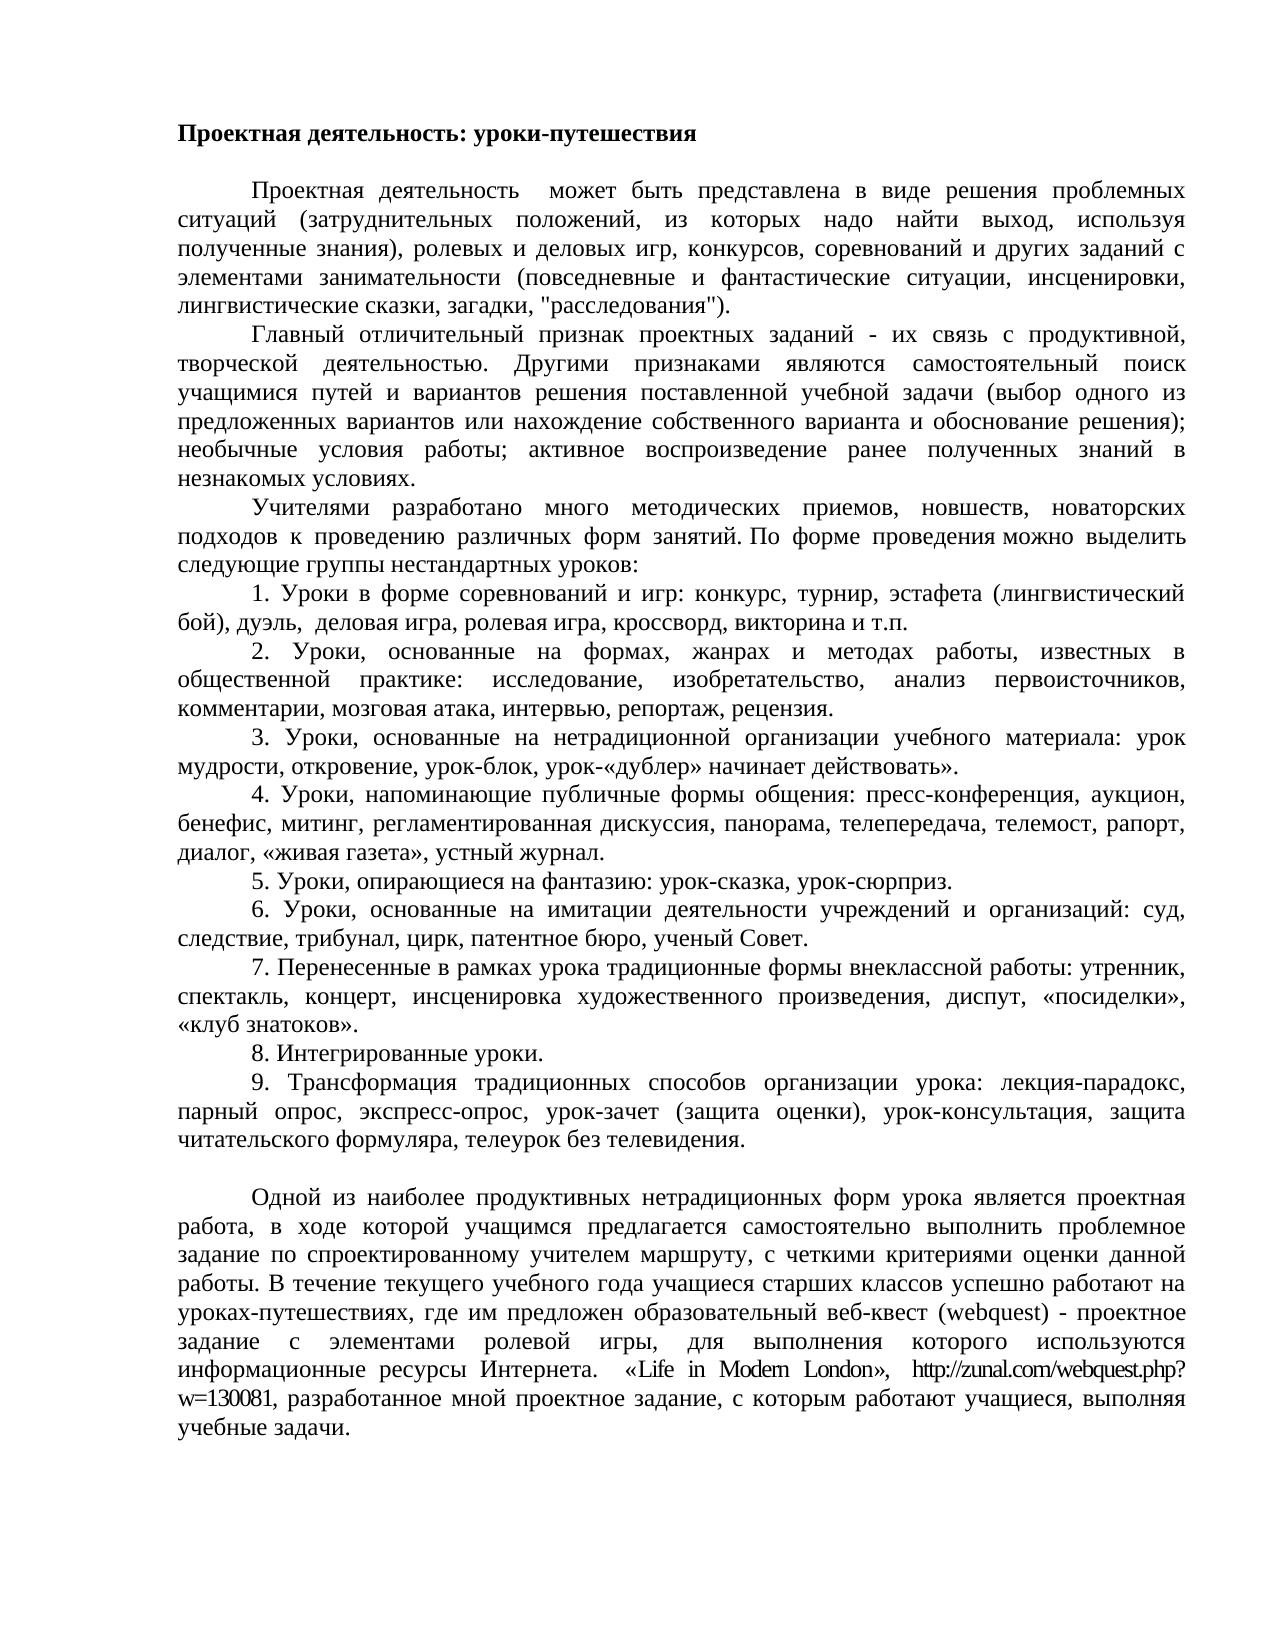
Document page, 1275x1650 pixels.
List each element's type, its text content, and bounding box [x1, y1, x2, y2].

text Учителями разработано много методических приемов, новшеств, новаторских подходов к проведению различных форм занятий. По форме проведения можно выделить следующие группы нестандартных уроков: [177, 492, 1186, 578]
text Проектная деятельность может быть представлена в виде решения проблемных ситуаций (затруднительных положений, из которых надо найти выход, используя полученные знания), ролевых и деловых игр, конкурсов, соревнований и других заданий с элементами занимательности (повседневные и фантастические ситуации, инсценировки, лингвистические сказки, загадки, "расследования"). [177, 176, 1186, 319]
text 8. Интегрированные уроки. [177, 1038, 1186, 1067]
text 6. Уроки, основанные на имитации деятельности учреждений и организаций: суд, следствие, трибунал, цирк, патентное бюро, ученый Совет. [177, 894, 1186, 952]
text 4. Уроки, напоминающие публичные формы общения: пресс-конференция, аукцион, бенефис, митинг, регламентированная дискуссия, панорама, телепередача, телемост, рапорт, диалог, «живая газета», устный журнал. [177, 779, 1186, 866]
text 9. Трансформация традиционных способов организации урока: лекция-парадокс, парный опрос, экспресс-опрос, урок-зачет (защита оценки), урок-консультация, защита читательского формуляра, телеурок без телевидения. [177, 1067, 1186, 1153]
text Главный отличительный признак проектных заданий - их связь с продуктивной, творческой деятельностью. Другими признаками являются самостоятельный поиск учащимися путей и вариантов решения поставленной учебной задачи (выбор одного из предложенных вариантов или нахождение собственного варианта и обоснование решения); необычные условия работы; активное воспроизведение ранее полученных знаний в незнакомых условиях. [177, 319, 1186, 492]
text 2. Уроки, основанные на формах, жанрах и методах работы, известных в общественной практике: исследование, изобретательство, анализ первоисточников, комментарии, мозговая атака, интервью, репортаж, рецензия. [177, 636, 1186, 722]
text 5. Уроки, опирающиеся на фантазию: урок-сказка, урок-сюрприз. [177, 866, 1186, 894]
text 7. Перенесенные в рамках урока традиционные формы внеклассной работы: утренник, спектакль, концерт, инсценировка художественного произведения, диспут, «посиделки», «клуб знатоков». [177, 952, 1186, 1038]
text Проектная деятельность: уроки-путешествия [177, 118, 1186, 147]
text 1. Уроки в форме соревнований и игр: конкурс, турнир, эстафета (лингвистический бой), дуэль, деловая игра, ролевая игра, кроссворд, викторина и т.п. [177, 578, 1186, 636]
text 3. Уроки, основанные на нетрадиционной организации учебного материала: урок мудрости, откровение, урок-блок, урок-«дублер» начинает действовать». [177, 722, 1186, 779]
text Одной из наиболее продуктивных нетрадиционных форм урока является проектная работа, в ходе которой учащимся предлагается самостоятельно выполнить проблемное задание по спроектированному учителем маршруту, с четкими критериями оценки данной работы. В течение текущего учебного года учащиеся старших классов успешно работают на уроках-путешествиях, где им предложен образовательный веб-квест (webquest) - проектное задание c элементами ролевой игры, для выполнения которого используются информационные ресурсы Интернета. «Life in Modern London», http://zunal.com/webquest.php?w=130081, разработанное мной проектное задание, с которым работают учащиеся, выполняя учебные задачи. [177, 1182, 1186, 1441]
